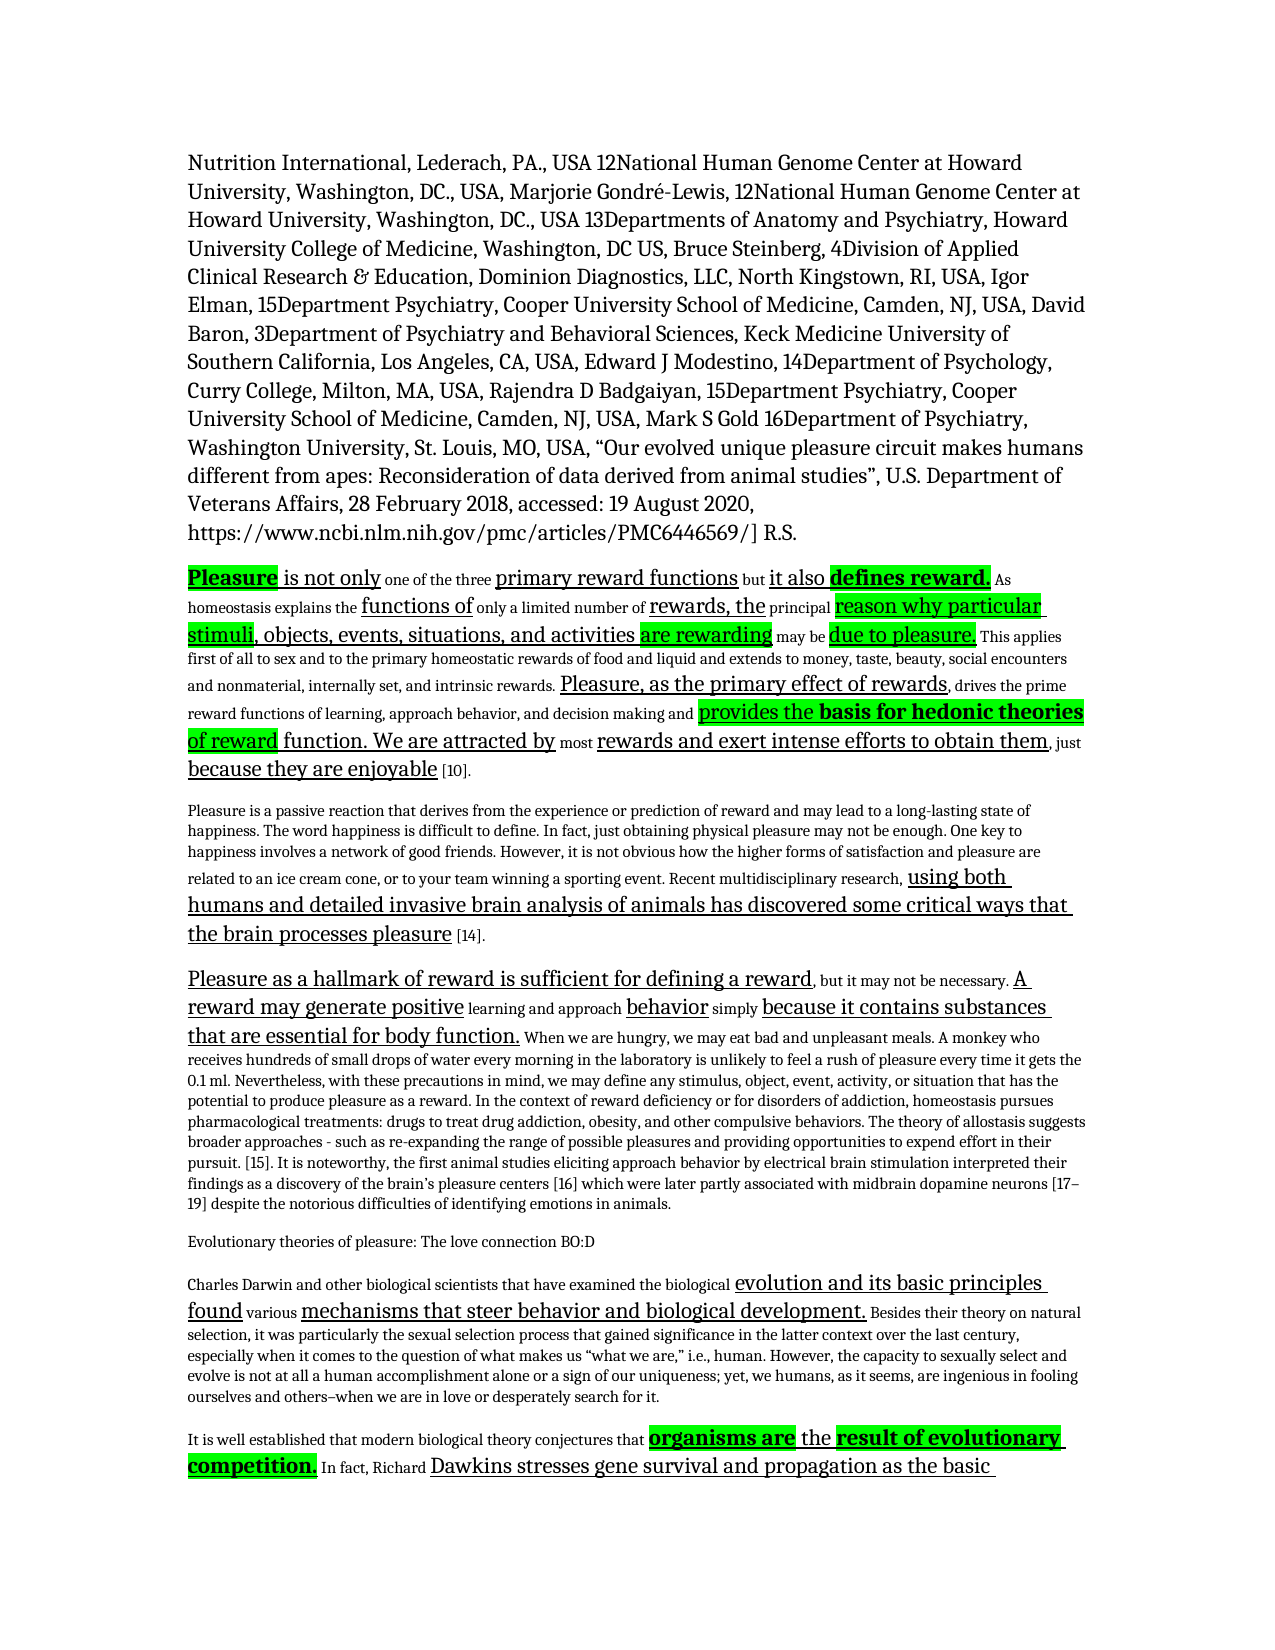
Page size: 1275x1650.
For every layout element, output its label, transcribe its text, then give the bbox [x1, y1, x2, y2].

text Evolutionary theories of pleasure: The love connection BO:D [187, 1232, 1087, 1251]
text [187, 150, 1087, 546]
text Pleasure as a hallmark of reward is sufficient for defining a reward, but it may not be necessary. A reward may generate positive learning and approach behavior simply because it contains substances that are essential for body function. When we are hungry, we may eat bad and unpleasant meals. A monkey who receives hundreds of small drops of water every morning in the laboratory is unlikely to feel a rush of pleasure every time it gets the 0.1 ml. Nevertheless, with these precautions in mind, we may define any stimulus, object, event, activity, or situation that has the potential to produce pleasure as a reward. In the context of reward deficiency or for disorders of addiction, homeostasis pursues pharmacological treatments: drugs to treat drug addiction, obesity, and other compulsive behaviors. The theory of allostasis suggests broader approaches - such as re-expanding the range of possible pleasures and providing opportunities to expend effort in their pursuit. [15]. It is noteworthy, the first animal studies eliciting approach behavior by electrical brain stimulation interpreted their findings as a discovery of the brain’s pleasure centers [16] which were later partly associated with midbrain dopamine neurons [17–19] despite the notorious difficulties of identifying emotions in animals. [187, 966, 1087, 1214]
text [187, 1425, 1087, 1479]
text Pleasure is a passive reaction that derives from the experience or prediction of reward and may lead to a long-lasting state of happiness. The word happiness is difficult to define. In fact, just obtaining physical pleasure may not be enough. One key to happiness involves a network of good friends. However, it is not obvious how the higher forms of satisfaction and pleasure are related to an ice cream cone, or to your team winning a sporting event. Recent multidisciplinary research, using both humans and detailed invasive brain analysis of animals has discovered some critical ways that the brain processes pleasure [14]. [187, 801, 1087, 947]
text Pleasure is not only one of the three primary reward functions but it also defines reward. As homeostasis explains the functions of only a limited number of rewards, the principal reason why particular stimuli, objects, events, situations, and activities are rewarding may be due to pleasure. This applies first of all to sex and to the primary homeostatic rewards of food and liquid and extends to money, taste, beauty, social encounters and nonmaterial, internally set, and intrinsic rewards. Pleasure, as the primary effect of rewards, drives the prime reward functions of learning, approach behavior, and decision making and provides the basis for hedonic theories of reward function. We are attracted by most rewards and exert intense efforts to obtain them, just because they are enjoyable [10]. [187, 565, 1087, 782]
text Charles Darwin and other biological scientists that have examined the biological evolution and its basic principles found various mechanisms that steer behavior and biological development. Besides their theory on natural selection, it was particularly the sexual selection process that gained significance in the latter context over the last century, especially when it comes to the question of what makes us “what we are,” i.e., human. However, the capacity to sexually select and evolve is not at all a human accomplishment alone or a sign of our uniqueness; yet, we humans, as it seems, are ingenious in fooling ourselves and others–when we are in love or desperately search for it. [187, 1269, 1087, 1407]
